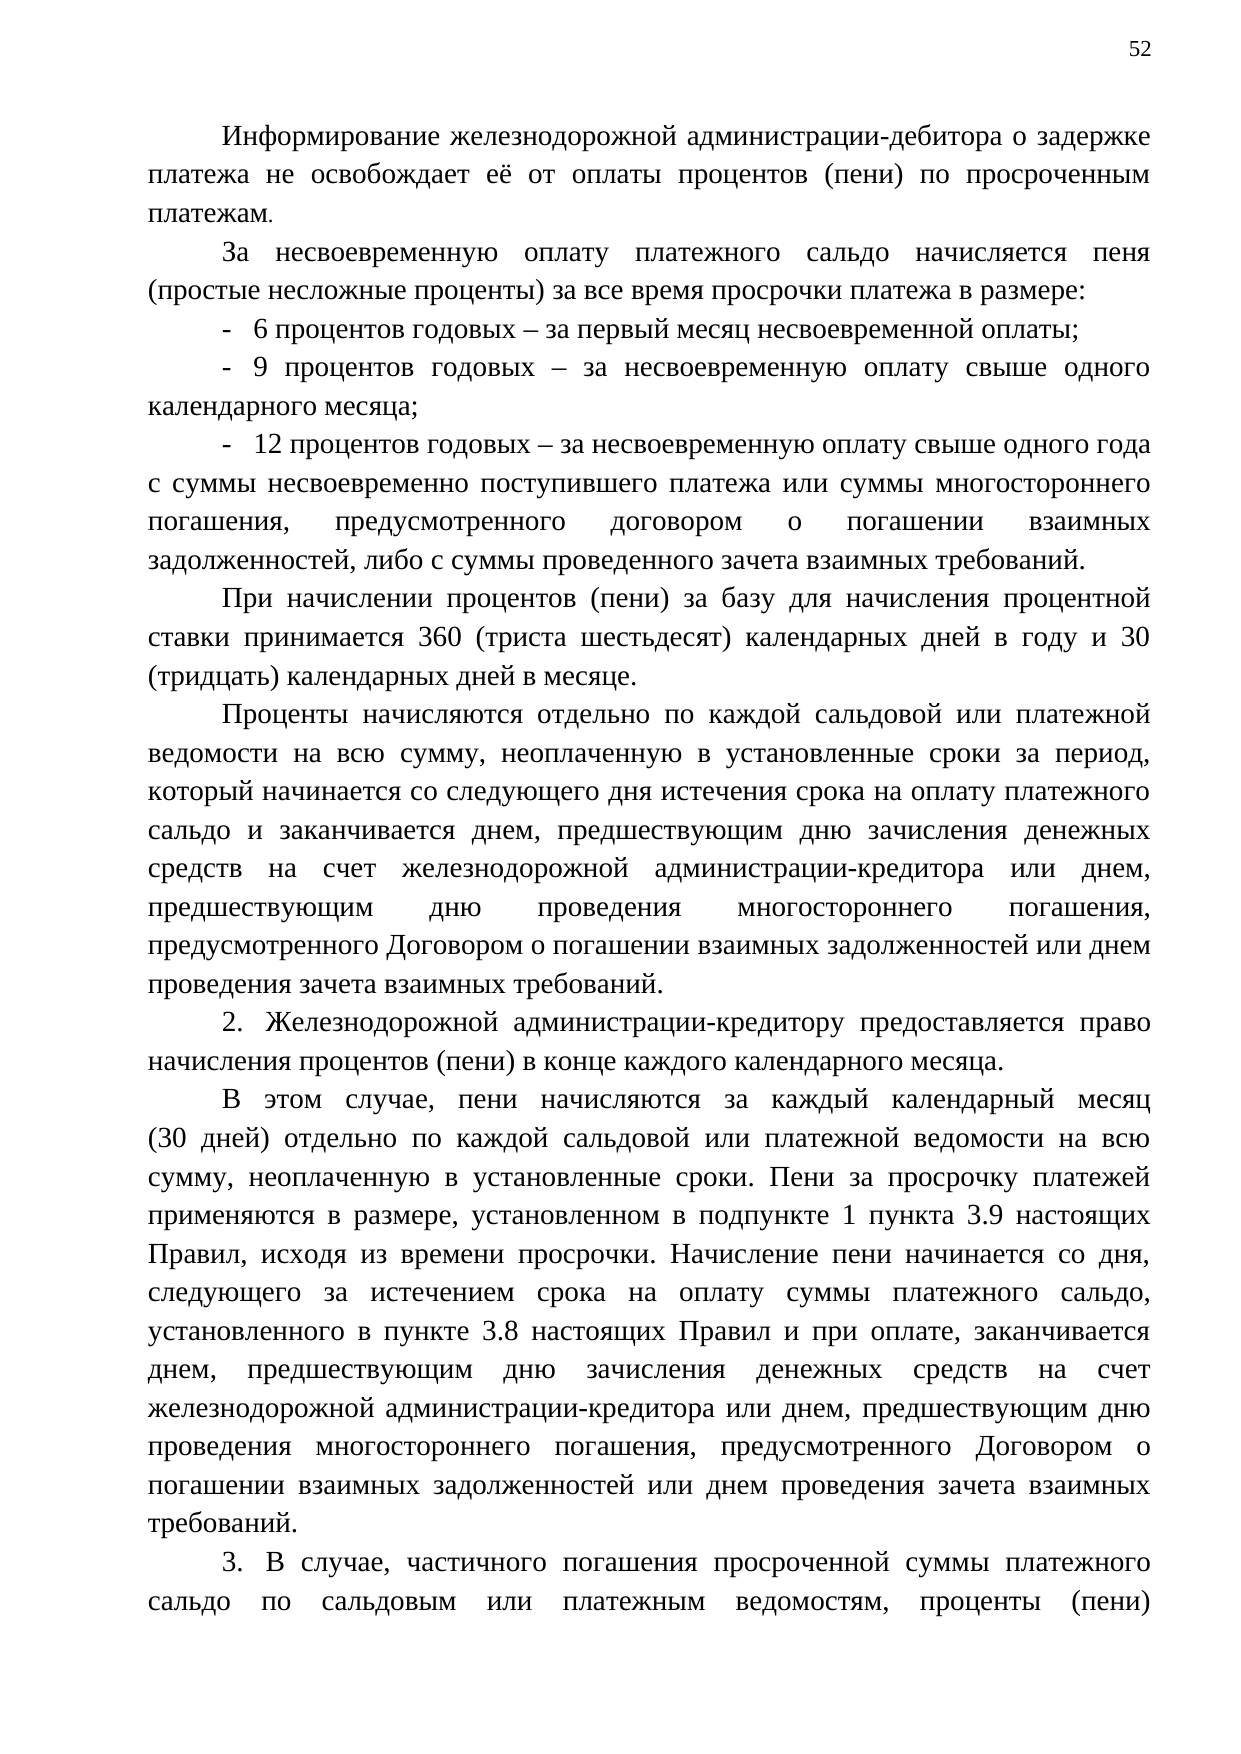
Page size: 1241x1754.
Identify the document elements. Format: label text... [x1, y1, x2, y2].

text - 6 процентов годовых – за первый месяц несвоевременной оплаты; [148, 311, 1152, 344]
text - 9 процентов годовых – за несвоевременную оплату свыше одного календарного месяца; [148, 349, 1152, 421]
text - 12 процентов годовых – за несвоевременную оплату свыше одного года с суммы несвоевременно поступившего платежа или суммы многостороннего погашения, предусмотренного договором о погашении взаимных задолженностей, либо с суммы проведенного зачета взаимных требований. [148, 426, 1152, 576]
text В этом случае, пени начисляются за каждый календарный месяц (30 дней) отдельно по каждой сальдовой или платежной ведомости на всю сумму, неоплаченную в установленные сроки. Пени за просрочку платежей применяются в размере, установленном в подпункте 1 пункта 3.9 настоящих Правил, исходя из времени просрочки. Начисление пени начинается со дня, следующего за истечением срока на оплату суммы платежного сальдо, установленного в пункте 3.8 настоящих Правил и при оплате, заканчивается днем, предшествующим дню зачисления денежных средств на счет железнодорожной администрации-кредитора или днем, предшествующим дню проведения многостороннего погашения, предусмотренного Договором о погашении взаимных задолженностей или днем проведения зачета взаимных требований. [148, 1082, 1152, 1539]
text При начислении процентов (пени) за базу для начисления процентной ставки принимается 360 (триста шестьдесят) календарных дней в году и 30 (тридцать) календарных дней в месяце. [148, 581, 1152, 691]
text Проценты начисляются отдельно по каждой сальдовой или платежной ведомости на всю сумму, неоплаченную в установленные сроки за период, который начинается со следующего дня истечения срока на оплату платежного сальдо и заканчивается днем, предшествующим дню зачисления денежных средств на счет железнодорожной администрации-кредитора или днем, предшествующим дню проведения многостороннего погашения, предусмотренного Договором о погашении взаимных задолженностей или днем проведения зачета взаимных требований. [148, 696, 1152, 999]
text 2. Железнодорожной администрации-кредитору предоставляется право начисления процентов (пени) в конце каждого календарного месяца. [148, 1004, 1152, 1077]
text Информирование железнодорожной администрации-дебитора о задержке платежа не освобождает её от оплаты процентов (пени) по просроченным платежам. [148, 118, 1152, 229]
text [148, 1544, 1152, 1616]
text За несвоевременную оплату платежного сальдо начисляется пеня (простые несложные проценты) за все время просрочки платежа в размере: [148, 234, 1152, 306]
